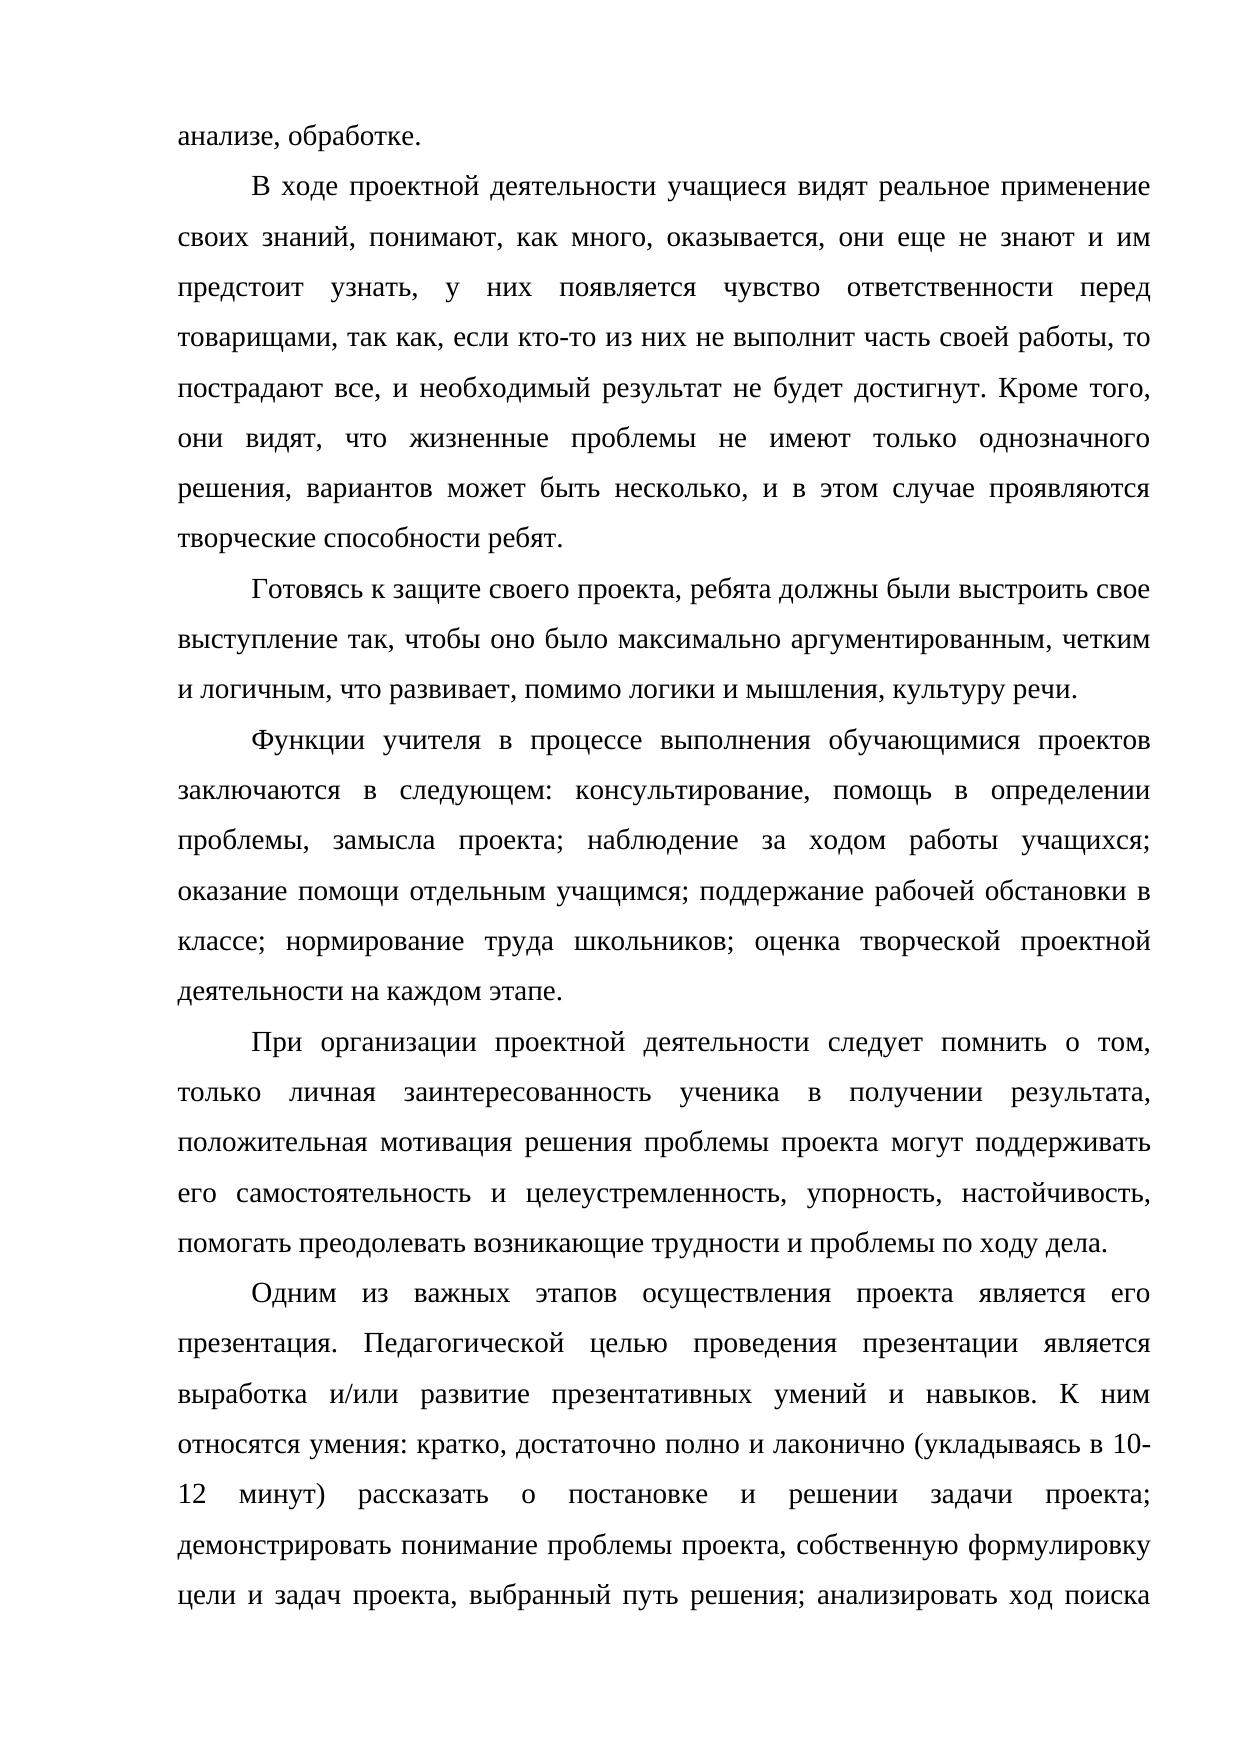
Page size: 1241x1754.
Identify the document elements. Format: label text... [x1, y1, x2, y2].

text Функции учителя в процессе выполнения обучающимися проектов заключаются в следующем: консультирование, помощь в определении проблемы, замысла проекта; наблюдение за ходом работы учащихся; оказание помощи отдельным учащимся; поддержание рабочей обстановки в классе; нормирование труда школьников; оценка творческой проектной деятельности на каждом этапе. [177, 722, 1152, 1007]
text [177, 1275, 1152, 1611]
text Готовясь к защите своего проекта, ребята должны были выстроить свое выступление так, чтобы оно было максимально аргументированным, четким и логичным, что развивает, помимо логики и мышления, культуру речи. [177, 571, 1152, 705]
text В ходе проектной деятельности учащиеся видят реальное применение своих знаний, понимают, как много, оказывается, они еще не знают и им предстоит узнать, у них появляется чувство ответственности перед товарищами, так как, если кто-то из них не выполнит часть своей работы, то пострадают все, и необходимый результат не будет достигнут. Кроме того, они видят, что жизненные проблемы не имеют только однозначного решения, вариантов может быть несколько, и в этом случае проявляются творческие способности ребят. [177, 168, 1152, 554]
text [177, 118, 1152, 152]
text При организации проектной деятельности следует помнить о том, только личная заинтересованность ученика в получении результата, положительная мотивация решения проблемы проекта могут поддерживать его самостоятельность и целеустремленность, упорность, настойчивость, помогать преодолевать возникающие трудности и проблемы по ходу дела. [177, 1024, 1152, 1258]
